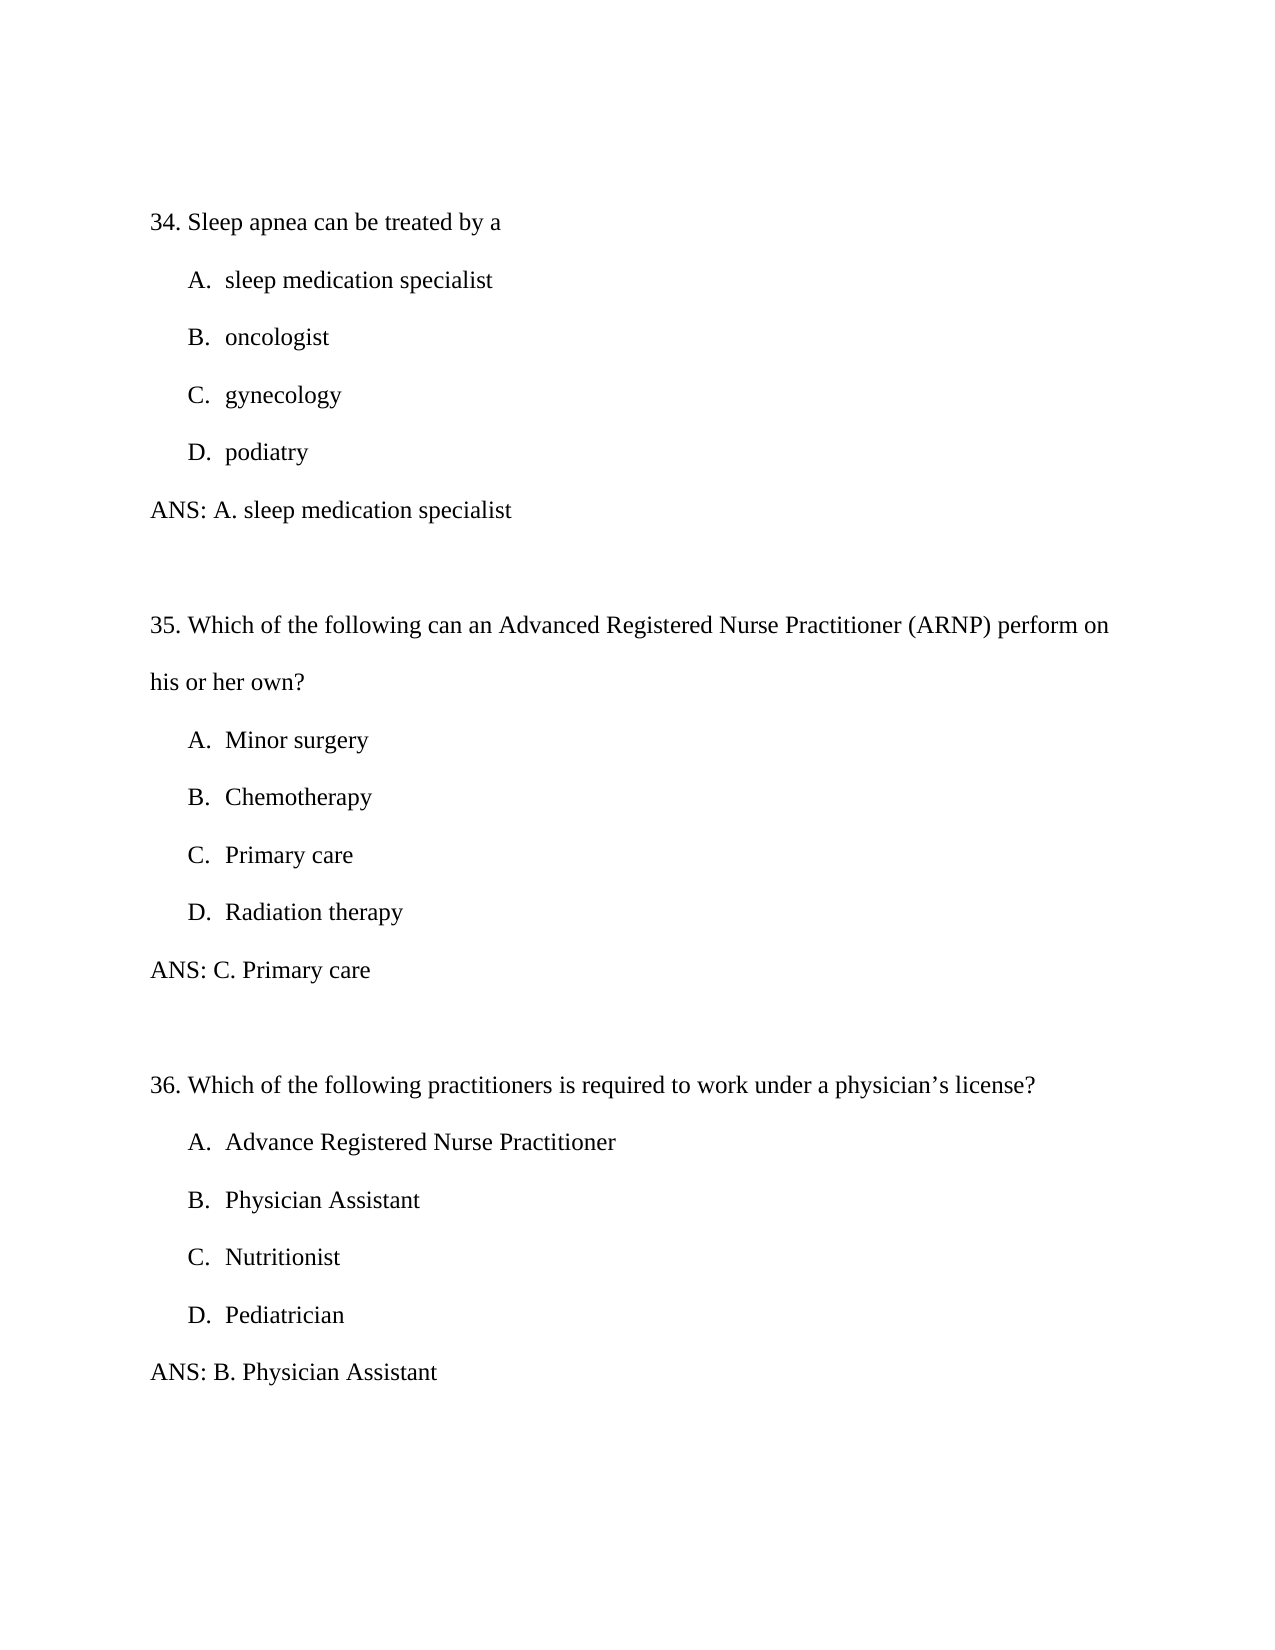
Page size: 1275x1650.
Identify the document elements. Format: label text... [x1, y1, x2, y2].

list Chemotherapy [187, 782, 1125, 811]
text ANS: A. sleep medication specialist [150, 495, 1125, 524]
text ANS: B. Physician Assistant [150, 1357, 1125, 1386]
text 34. Sleep apnea can be treated by a [150, 207, 1125, 236]
list Physician Assistant [187, 1185, 1125, 1214]
text 35. Which of the following can an Advanced Registered Nurse Practitioner (ARNP) perform on his or her own? [150, 610, 1125, 696]
list gynecology [187, 380, 1125, 409]
list Primary care [187, 840, 1125, 869]
list Nutritionist [187, 1242, 1125, 1271]
list oncologist [187, 322, 1125, 351]
list sleep medication specialist [187, 265, 1125, 294]
list podiatry [187, 437, 1125, 466]
list Advance Registered Nurse Practitioner [187, 1127, 1125, 1156]
list Pediatrician [187, 1300, 1125, 1329]
list Radiation therapy [187, 897, 1125, 926]
text 36. Which of the following practitioners is required to work under a physician’s license? [150, 1070, 1125, 1099]
list Minor surgery [187, 725, 1125, 754]
text ANS: C. Primary care [150, 955, 1125, 984]
